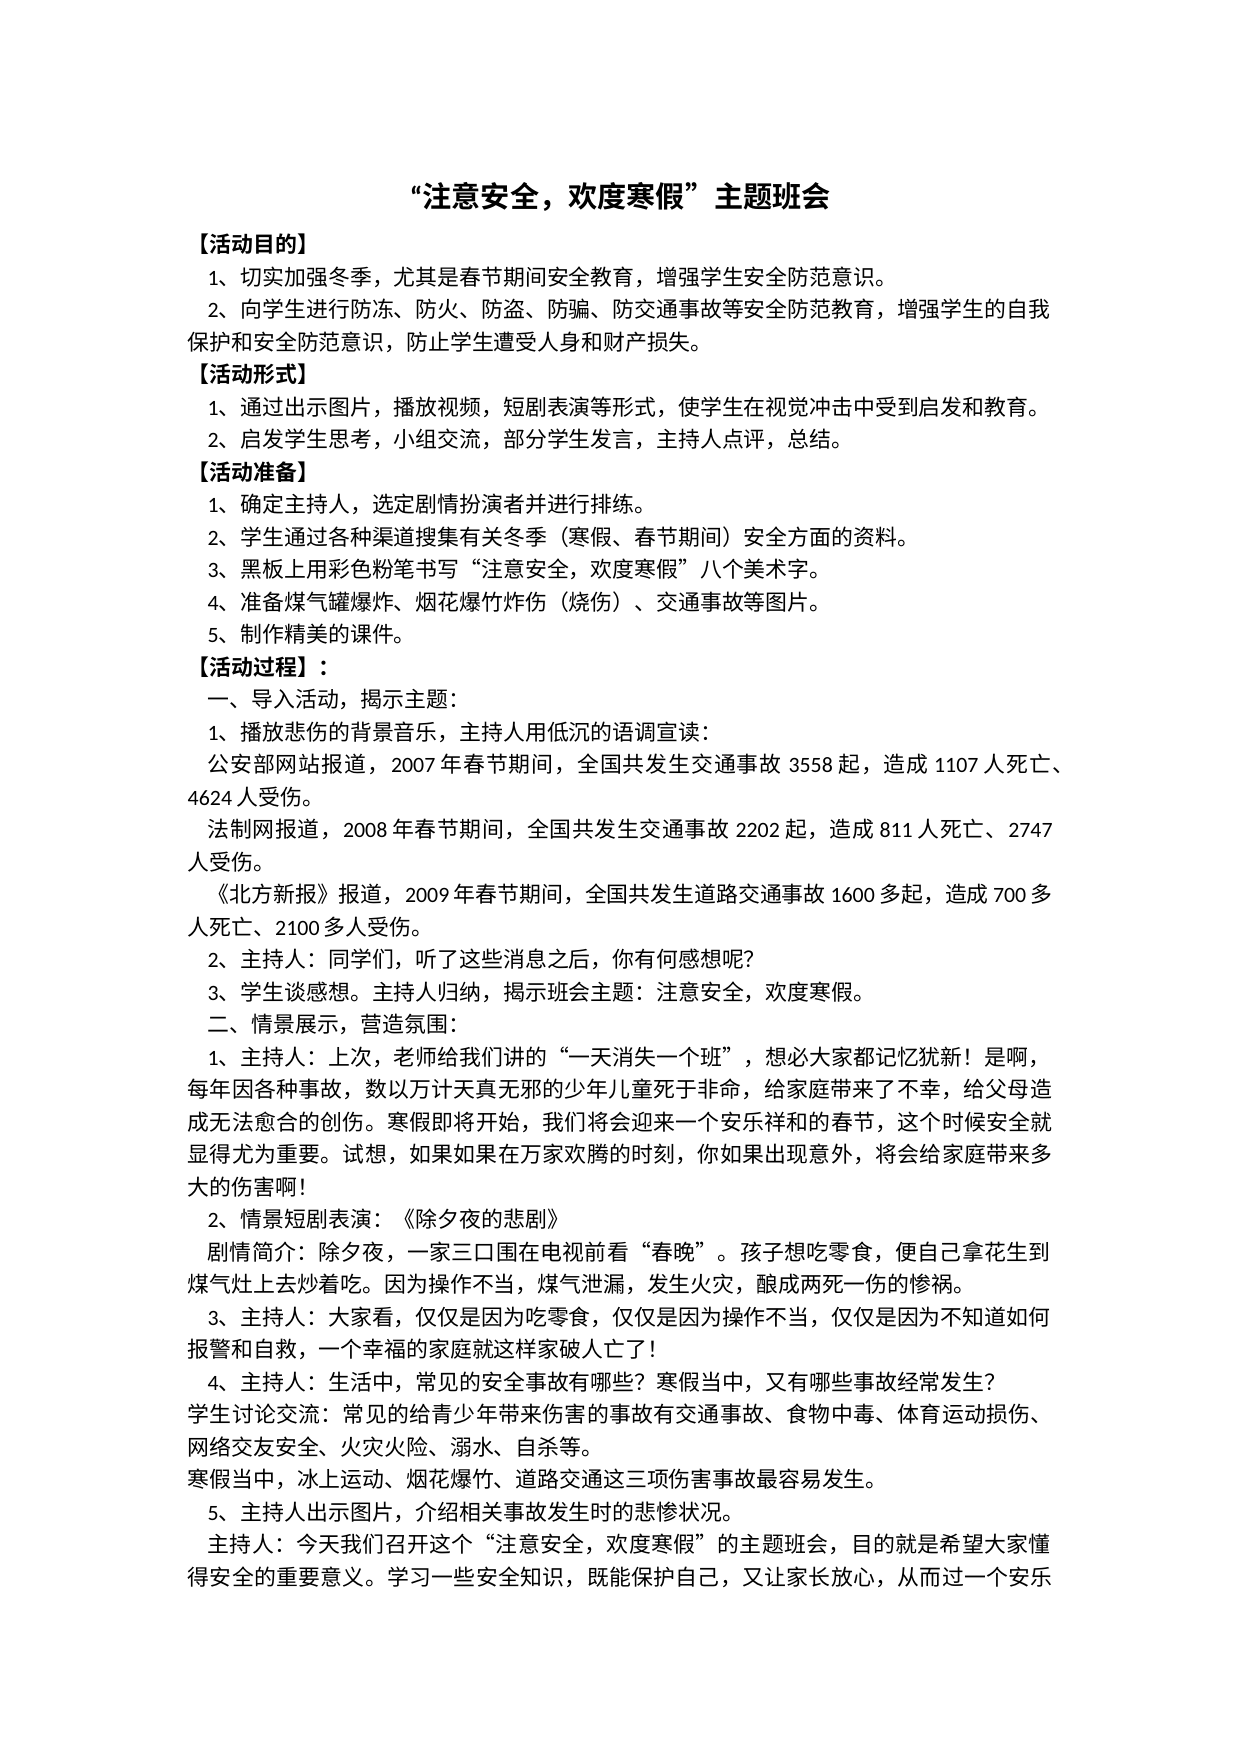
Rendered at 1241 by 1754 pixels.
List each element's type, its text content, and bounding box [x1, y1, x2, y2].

text 公安部网站报道，2007年春节期间，全国共发生交通事故3558起，造成1107人死亡、4624人受伤。 [187, 747, 1053, 812]
text 1、播放悲伤的背景音乐，主持人用低沉的语调宣读： [187, 714, 1053, 747]
text 【活动目的】 [187, 227, 1053, 259]
text 5、主持人出示图片，介绍相关事故发生时的悲惨状况。 [187, 1494, 1053, 1527]
text 2、学生通过各种渠道搜集有关冬季（寒假、春节期间）安全方面的资料。 [187, 519, 1053, 552]
text 【活动过程】： [187, 649, 1053, 682]
text 2、主持人：同学们，听了这些消息之后，你有何感想呢？ [187, 942, 1053, 974]
text 4、准备煤气罐爆炸、烟花爆竹炸伤（烧伤）、交通事故等图片。 [187, 584, 1053, 617]
text 4、主持人：生活中，常见的安全事故有哪些？寒假当中，又有哪些事故经常发生？ [187, 1364, 1053, 1397]
text 【活动准备】 [187, 454, 1053, 487]
text 《北方新报》报道，2009年春节期间，全国共发生道路交通事故1600多起，造成700多人死亡、2100多人受伤。 [187, 877, 1053, 942]
text 2、启发学生思考，小组交流，部分学生发言，主持人点评，总结。 [187, 422, 1053, 454]
text 1、确定主持人，选定剧情扮演者并进行排练。 [187, 487, 1053, 519]
text 1、切实加强冬季，尤其是春节期间安全教育，增强学生安全防范意识。 [187, 259, 1053, 292]
text 3、学生谈感想。主持人归纳，揭示班会主题：注意安全，欢度寒假。 [187, 974, 1053, 1007]
text 1、通过出示图片，播放视频，短剧表演等形式，使学生在视觉冲击中受到启发和教育。 [187, 389, 1053, 422]
text 2、向学生进行防冻、防火、防盗、防骗、防交通事故等安全防范教育，增强学生的自我保护和安全防范意识，防止学生遭受人身和财产损失。 [187, 292, 1053, 357]
text 1、主持人：上次，老师给我们讲的“一天消失一个班”，想必大家都记忆犹新！是啊，每年因各种事故，数以万计天真无邪的少年儿童死于非命，给家庭带来了不幸，给父母造成无法愈合的创伤。寒假即将开始，我们将会迎来一个安乐祥和的春节，这个时候安全就显得尤为重要。试想，如果如果在万家欢腾的时刻，你如果出现意外，将会给家庭带来多大的伤害啊！ [187, 1039, 1053, 1202]
text 3、黑板上用彩色粉笔书写“注意安全，欢度寒假”八个美术字。 [187, 552, 1053, 584]
text 一、导入活动，揭示主题： [187, 682, 1053, 714]
text 法制网报道，2008年春节期间，全国共发生交通事故2202起，造成811人死亡、2747人受伤。 [187, 812, 1053, 877]
text 5、制作精美的课件。 [187, 617, 1053, 649]
text 二、情景展示，营造氛围： [187, 1007, 1053, 1039]
text 2、情景短剧表演：《除夕夜的悲剧》 [187, 1202, 1053, 1234]
text “注意安全，欢度寒假”主题班会 [187, 162, 1053, 227]
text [187, 1527, 1053, 1592]
text 学生讨论交流：常见的给青少年带来伤害的事故有交通事故、食物中毒、体育运动损伤、网络交友安全、火灾火险、溺水、自杀等。 [187, 1397, 1053, 1462]
text 3、主持人：大家看，仅仅是因为吃零食，仅仅是因为操作不当，仅仅是因为不知道如何报警和自救，一个幸福的家庭就这样家破人亡了！ [187, 1299, 1053, 1364]
text 寒假当中，冰上运动、烟花爆竹、道路交通这三项伤害事故最容易发生。 [187, 1462, 1053, 1494]
text 剧情简介：除夕夜，一家三口围在电视前看“春晚”。孩子想吃零食，便自己拿花生到煤气灶上去炒着吃。因为操作不当，煤气泄漏，发生火灾，酿成两死一伤的惨祸。 [187, 1234, 1053, 1299]
text 【活动形式】 [187, 357, 1053, 389]
